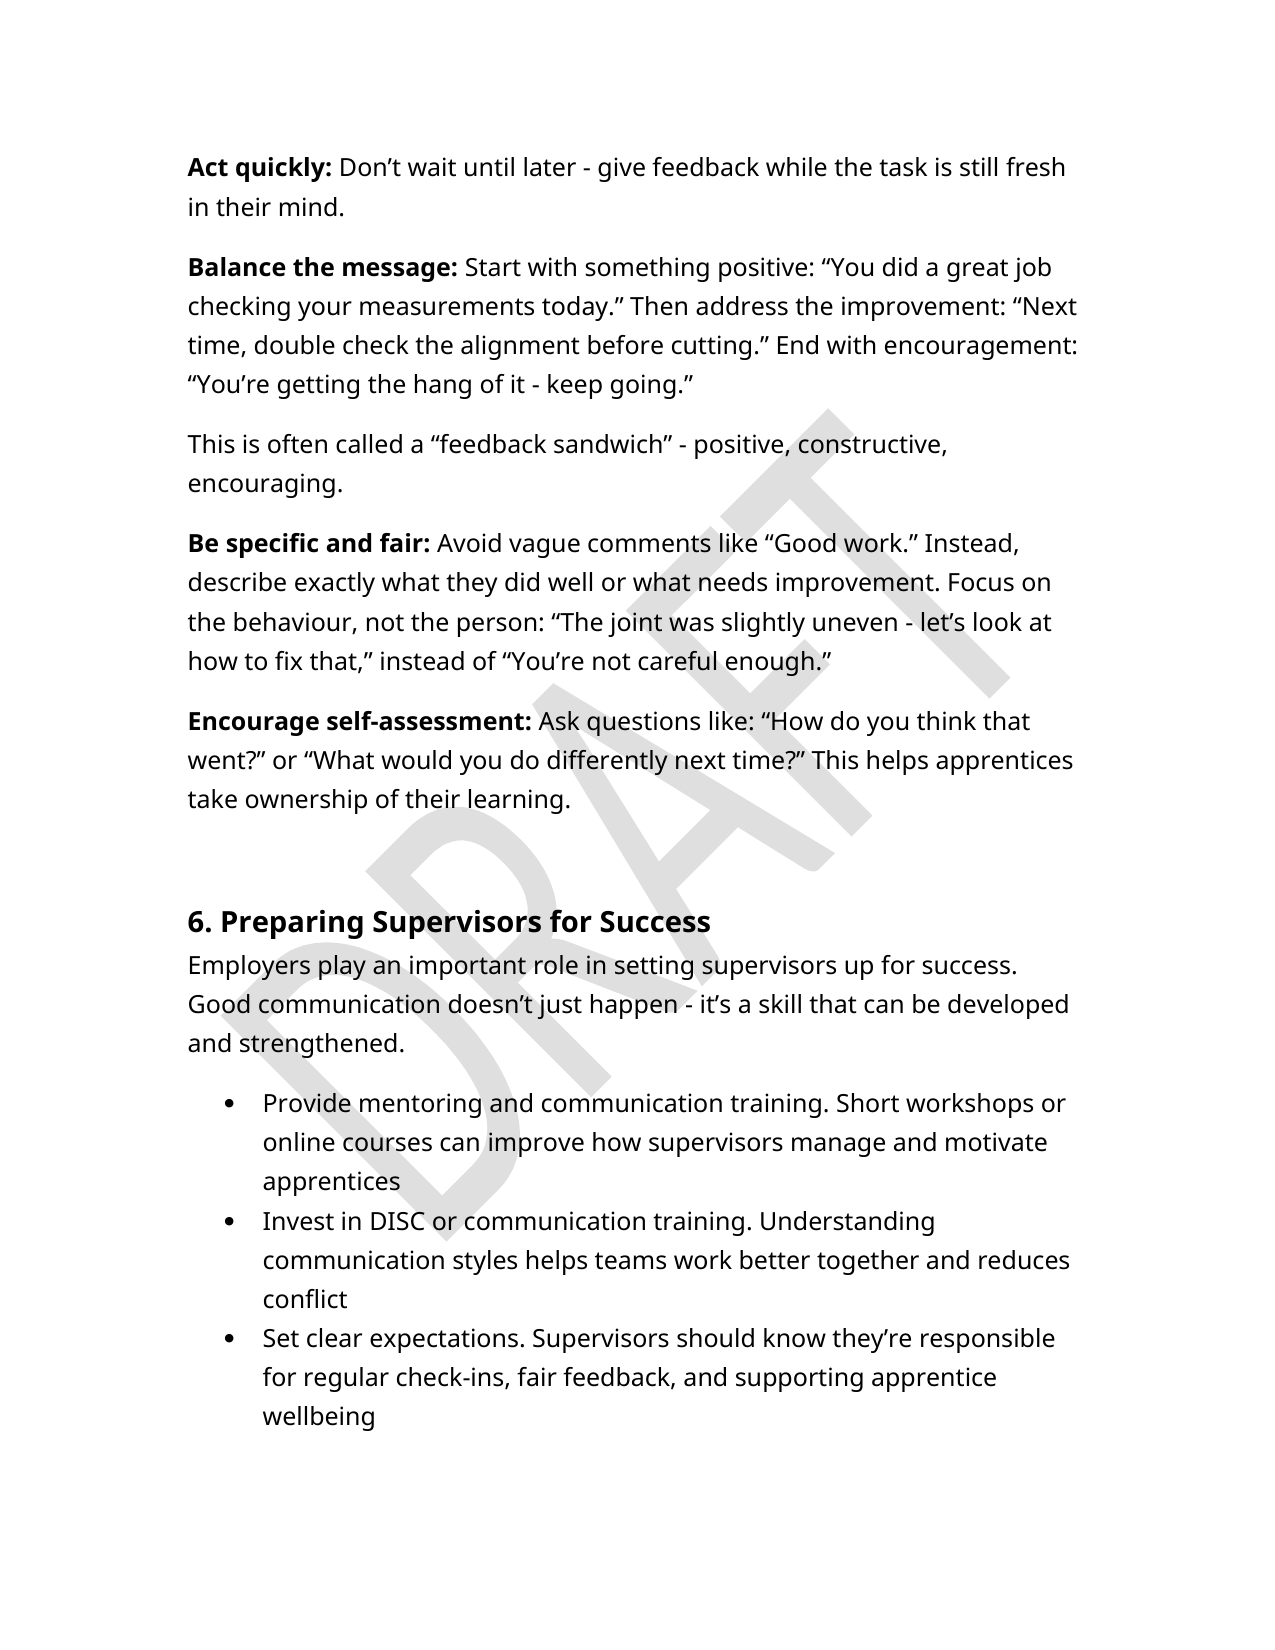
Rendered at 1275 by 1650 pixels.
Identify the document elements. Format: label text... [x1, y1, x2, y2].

text Balance the message: Start with something positive: “You did a great job checking your measurements today.” Then address the improvement: “Next time, double check the alignment before cutting.” End with encouragement: “You’re getting the hang of it - keep going.” [187, 249, 1087, 401]
text Be specific and fair: Avoid vague comments like “Good work.” Instead, describe exactly what they did well or what needs improvement. Focus on the behaviour, not the person: “The joint was slightly uneven - let’s look at how to fix that,” instead of “You’re not careful enough.” [187, 526, 1087, 677]
list Invest in DISC or communication training. Understanding communication styles helps teams work better together and reduces conflict [225, 1203, 1087, 1316]
text This is often called a “feedback sandwich” - positive, constructive, encouraging. [187, 427, 1087, 500]
text Act quickly: Don’t wait until later - give feedback while the task is still fresh in their mind. [187, 150, 1087, 223]
list Provide mentoring and communication training. Short workshops or online courses can improve how supervisors manage and motivate apprentices [225, 1086, 1087, 1198]
subtitle 6. Preparing Supervisors for Success [187, 902, 1087, 941]
text Encourage self-assessment: Ask questions like: “How do you think that went?” or “What would you do differently next time?” This helps apprentices take ownership of their learning. [187, 703, 1087, 816]
list Set clear expectations. Supervisors should know they’re responsible for regular check-ins, fair feedback, and supporting apprentice wellbeing [225, 1321, 1087, 1433]
text Employers play an important role in setting supervisors up for success. Good communication doesn’t just happen - it’s a skill that can be developed and strengthened. [187, 947, 1087, 1060]
